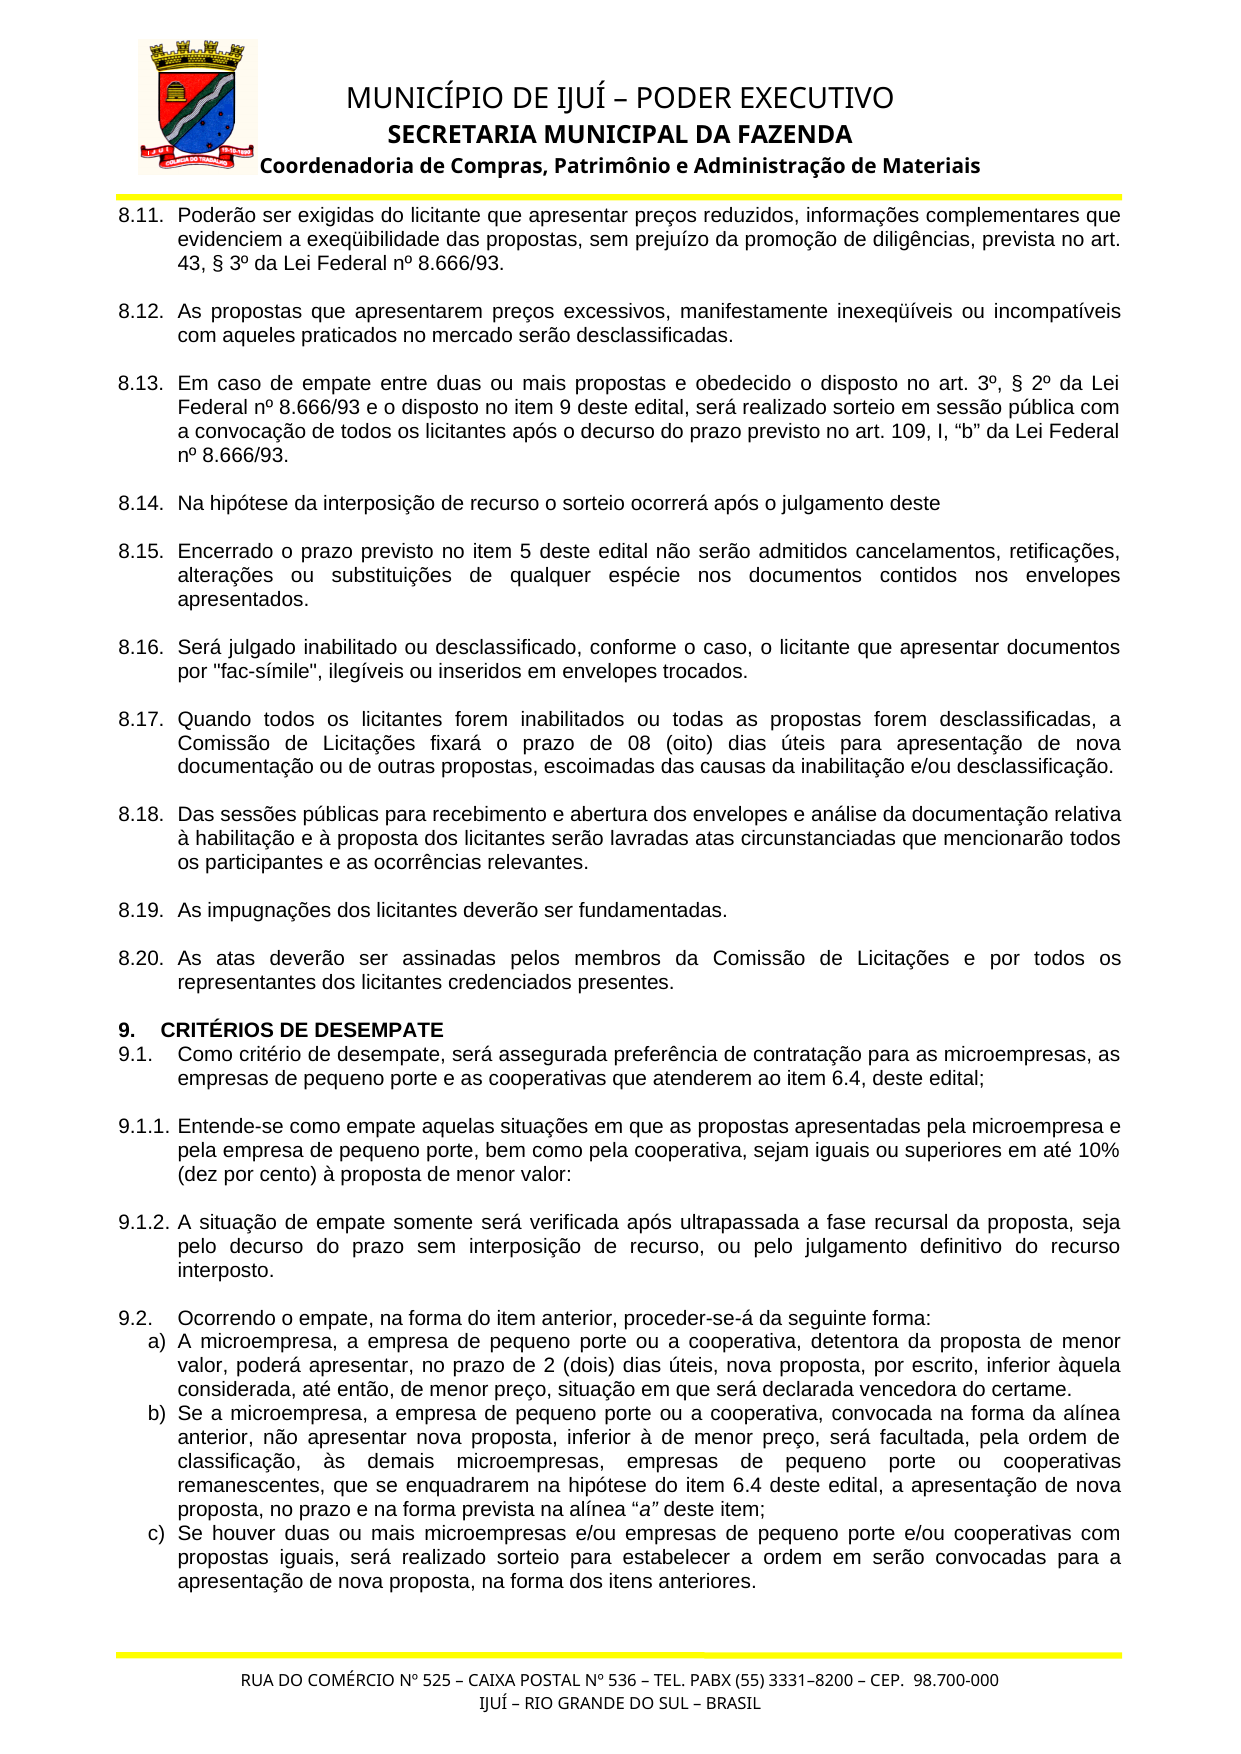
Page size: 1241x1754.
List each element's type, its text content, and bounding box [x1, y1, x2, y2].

list Como critério de desempate, será assegurada preferência de contratação para as microempresas, as empresas de pequeno porte e as cooperativas que atenderem ao item 6.4, deste edital; [118, 1042, 1122, 1090]
list CRITÉRIOS DE DESEMPATE [118, 1018, 1122, 1042]
list Será julgado inabilitado ou desclassificado, conforme o caso, o licitante que apresentar documentos por "fac-símile", ilegíveis ou inseridos em envelopes trocados. [118, 634, 1122, 682]
list Ocorrendo o empate, na forma do item anterior, proceder-se-á da seguinte forma: [118, 1305, 1122, 1329]
picture [138, 39, 258, 175]
list Das sessões públicas para recebimento e abertura dos envelopes e análise da documentação relativa à habilitação e à proposta dos licitantes serão lavradas atas circunstanciadas que mencionarão todos os participantes e as ocorrências relevantes. [118, 802, 1122, 874]
list A microempresa, a empresa de pequeno porte ou a cooperativa, detentora da proposta de menor valor, poderá apresentar, no prazo de 2 (dois) dias úteis, nova proposta, por escrito, inferior àquela considerada, até então, de menor preço, situação em que será declarada vencedora do certame. [148, 1329, 1122, 1401]
list Se houver duas ou mais microempresas e/ou empresas de pequeno porte e/ou cooperativas com propostas iguais, será realizado sorteio para estabelecer a ordem em serão convocadas para a apresentação de nova proposta, na forma dos itens anteriores. [148, 1521, 1122, 1593]
list Se a microempresa, a empresa de pequeno porte ou a cooperativa, convocada na forma da alínea anterior, não apresentar nova proposta, inferior à de menor preço, será facultada, pela ordem de classificação, às demais microempresas, empresas de pequeno porte ou cooperativas remanescentes, que se enquadrarem na hipótese do item 6.4 deste edital, a apresentação de nova proposta, no prazo e na forma prevista na alínea “a” deste item; [148, 1401, 1122, 1521]
list As atas deverão ser assinadas pelos membros da Comissão de Licitações e por todos os representantes dos licitantes credenciados presentes. [118, 946, 1122, 994]
list As impugnações dos licitantes deverão ser fundamentadas. [118, 898, 1122, 922]
list Encerrado o prazo previsto no item 5 deste edital não serão admitidos cancelamentos, retificações, alterações ou substituições de qualquer espécie nos documentos contidos nos envelopes apresentados. [118, 539, 1122, 611]
list Entende-se como empate aquelas situações em que as propostas apresentadas pela microempresa e pela empresa de pequeno porte, bem como pela cooperativa, sejam iguais ou superiores em até 10% (dez por cento) à proposta de menor valor: [118, 1114, 1122, 1186]
list As propostas que apresentarem preços excessivos, manifestamente inexeqüíveis ou incompatíveis com aqueles praticados no mercado serão desclassificadas. [118, 299, 1122, 347]
list Na hipótese da interposição de recurso o sorteio ocorrerá após o julgamento deste [118, 491, 1122, 515]
list Poderão ser exigidas do licitante que apresentar preços reduzidos, informações complementares que evidenciem a exeqüibilidade das propostas, sem prejuízo da promoção de diligências, prevista no art. 43, § 3º da Lei Federal nº 8.666/93. [118, 203, 1122, 275]
list A situação de empate somente será verificada após ultrapassada a fase recursal da proposta, seja pelo decurso do prazo sem interposição de recurso, ou pelo julgamento definitivo do recurso interposto. [118, 1209, 1122, 1281]
list Quando todos os licitantes forem inabilitados ou todas as propostas forem desclassificadas, a Comissão de Licitações fixará o prazo de 08 (oito) dias úteis para apresentação de nova documentação ou de outras propostas, escoimadas das causas da inabilitação e/ou desclassificação. [118, 706, 1122, 778]
list Em caso de empate entre duas ou mais propostas e obedecido o disposto no art. 3º, § 2º da Lei Federal nº 8.666/93 e o disposto no item 9 deste edital, será realizado sorteio em sessão pública com a convocação de todos os licitantes após o decurso do prazo previsto no art. 109, I, “b” da Lei Federal nº 8.666/93. [118, 371, 1122, 467]
